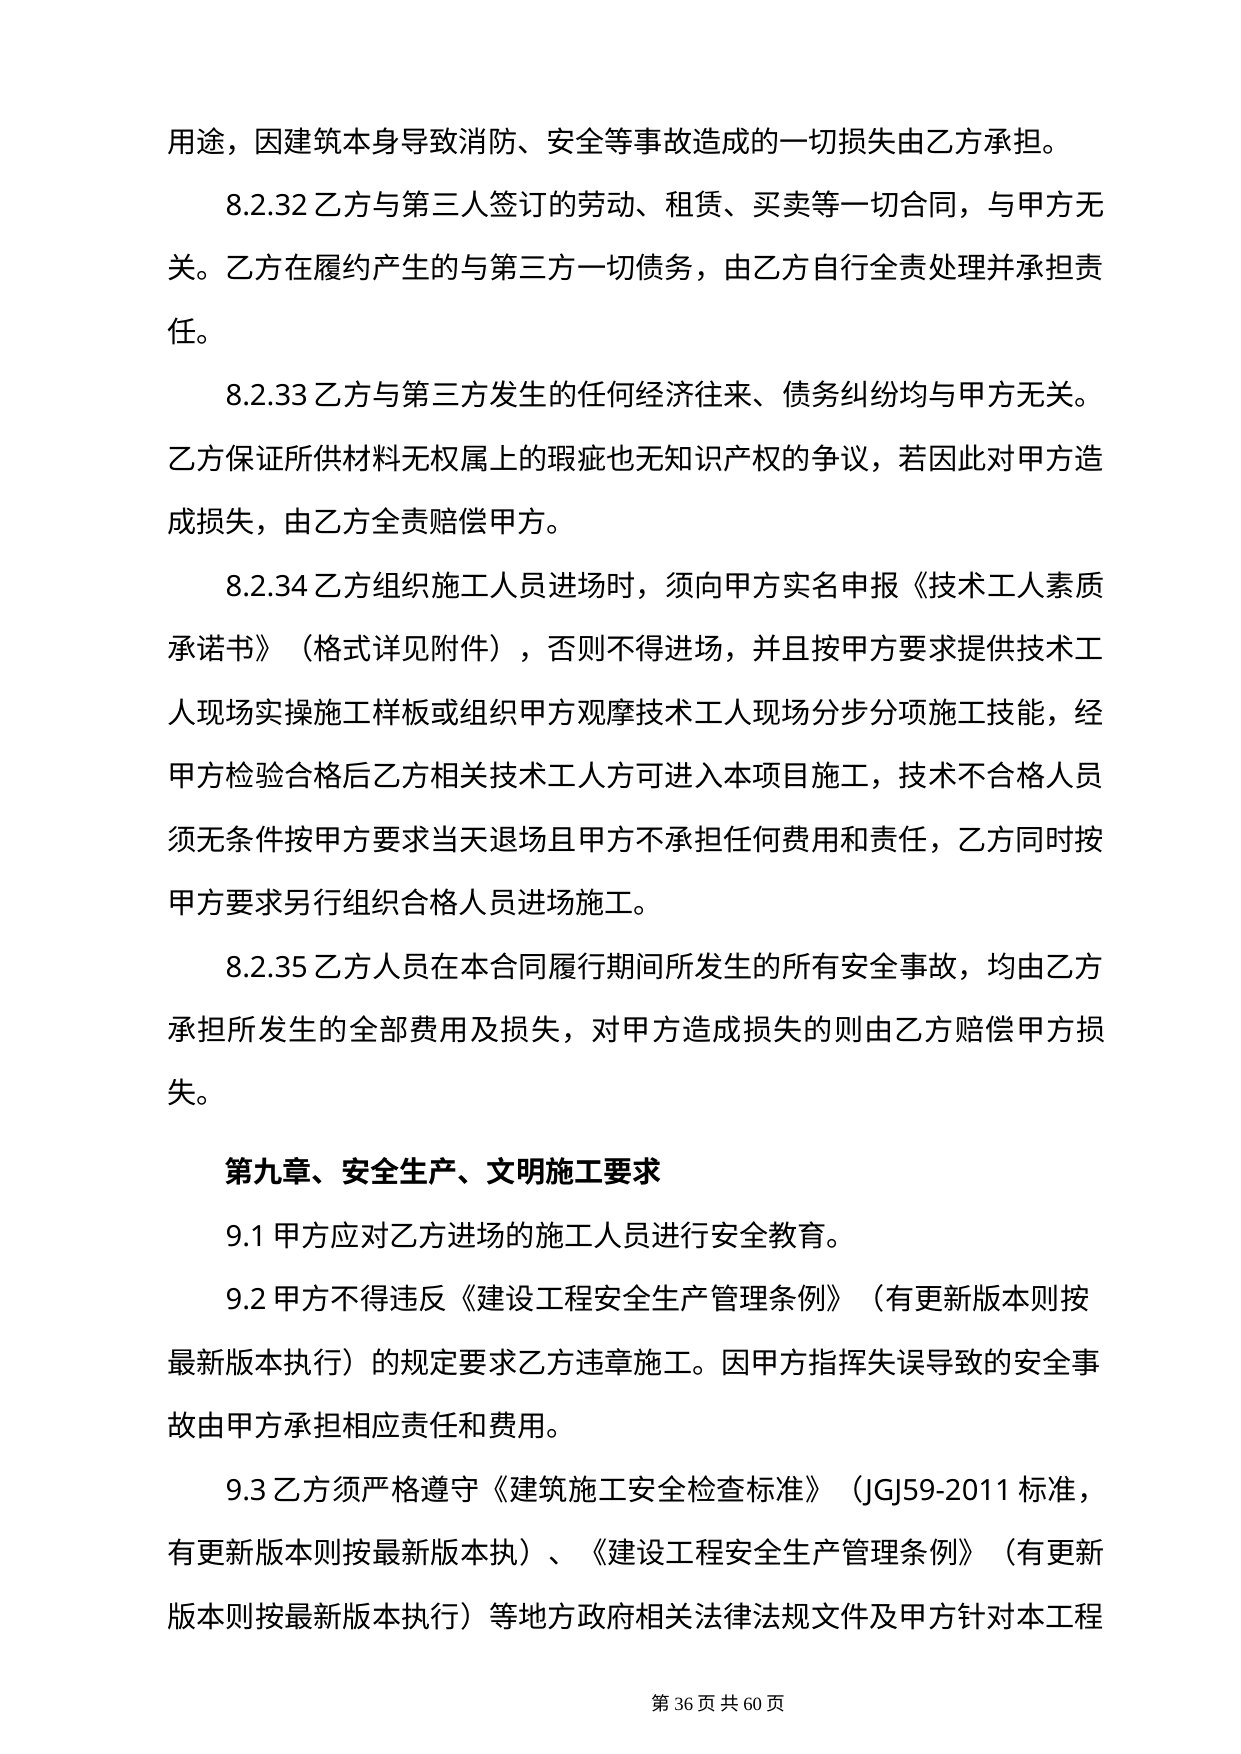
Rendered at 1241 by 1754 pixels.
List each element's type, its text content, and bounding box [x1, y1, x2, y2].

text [167, 1466, 1106, 1635]
text 第九章、安全生产、文明施工要求 [166, 1149, 1106, 1191]
text 8.2.32乙方与第三人签订的劳动、租赁、买卖等一切合同，与甲方无关。乙方在履约产生的与第三方一切债务，由乙方自行全责处理并承担责任。 [167, 182, 1106, 351]
text 8.2.35乙方人员在本合同履行期间所发生的所有安全事故，均由乙方承担所发生的全部费用及损失，对甲方造成损失的则由乙方赔偿甲方损失。 [167, 943, 1106, 1112]
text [167, 118, 1106, 160]
text 9.1甲方应对乙方进场的施工人员进行安全教育。 [167, 1212, 1106, 1254]
text 8.2.34乙方组织施工人员进场时，须向甲方实名申报《技术工人素质承诺书》（格式详见附件），否则不得进场，并且按甲方要求提供技术工人现场实操施工样板或组织甲方观摩技术工人现场分步分项施工技能，经甲方检验合格后乙方相关技术工人方可进入本项目施工，技术不合格人员须无条件按甲方要求当天退场且甲方不承担任何费用和责任，乙方同时按甲方要求另行组织合格人员进场施工。 [167, 562, 1106, 922]
text 9.2甲方不得违反《建设工程安全生产管理条例》（有更新版本则按最新版本执行）的规定要求乙方违章施工。因甲方指挥失误导致的安全事故由甲方承担相应责任和费用。 [167, 1276, 1106, 1445]
text 8.2.33乙方与第三方发生的任何经济往来、债务纠纷均与甲方无关。乙方保证所供材料无权属上的瑕疵也无知识产权的争议，若因此对甲方造成损失，由乙方全责赔偿甲方。 [167, 372, 1106, 541]
